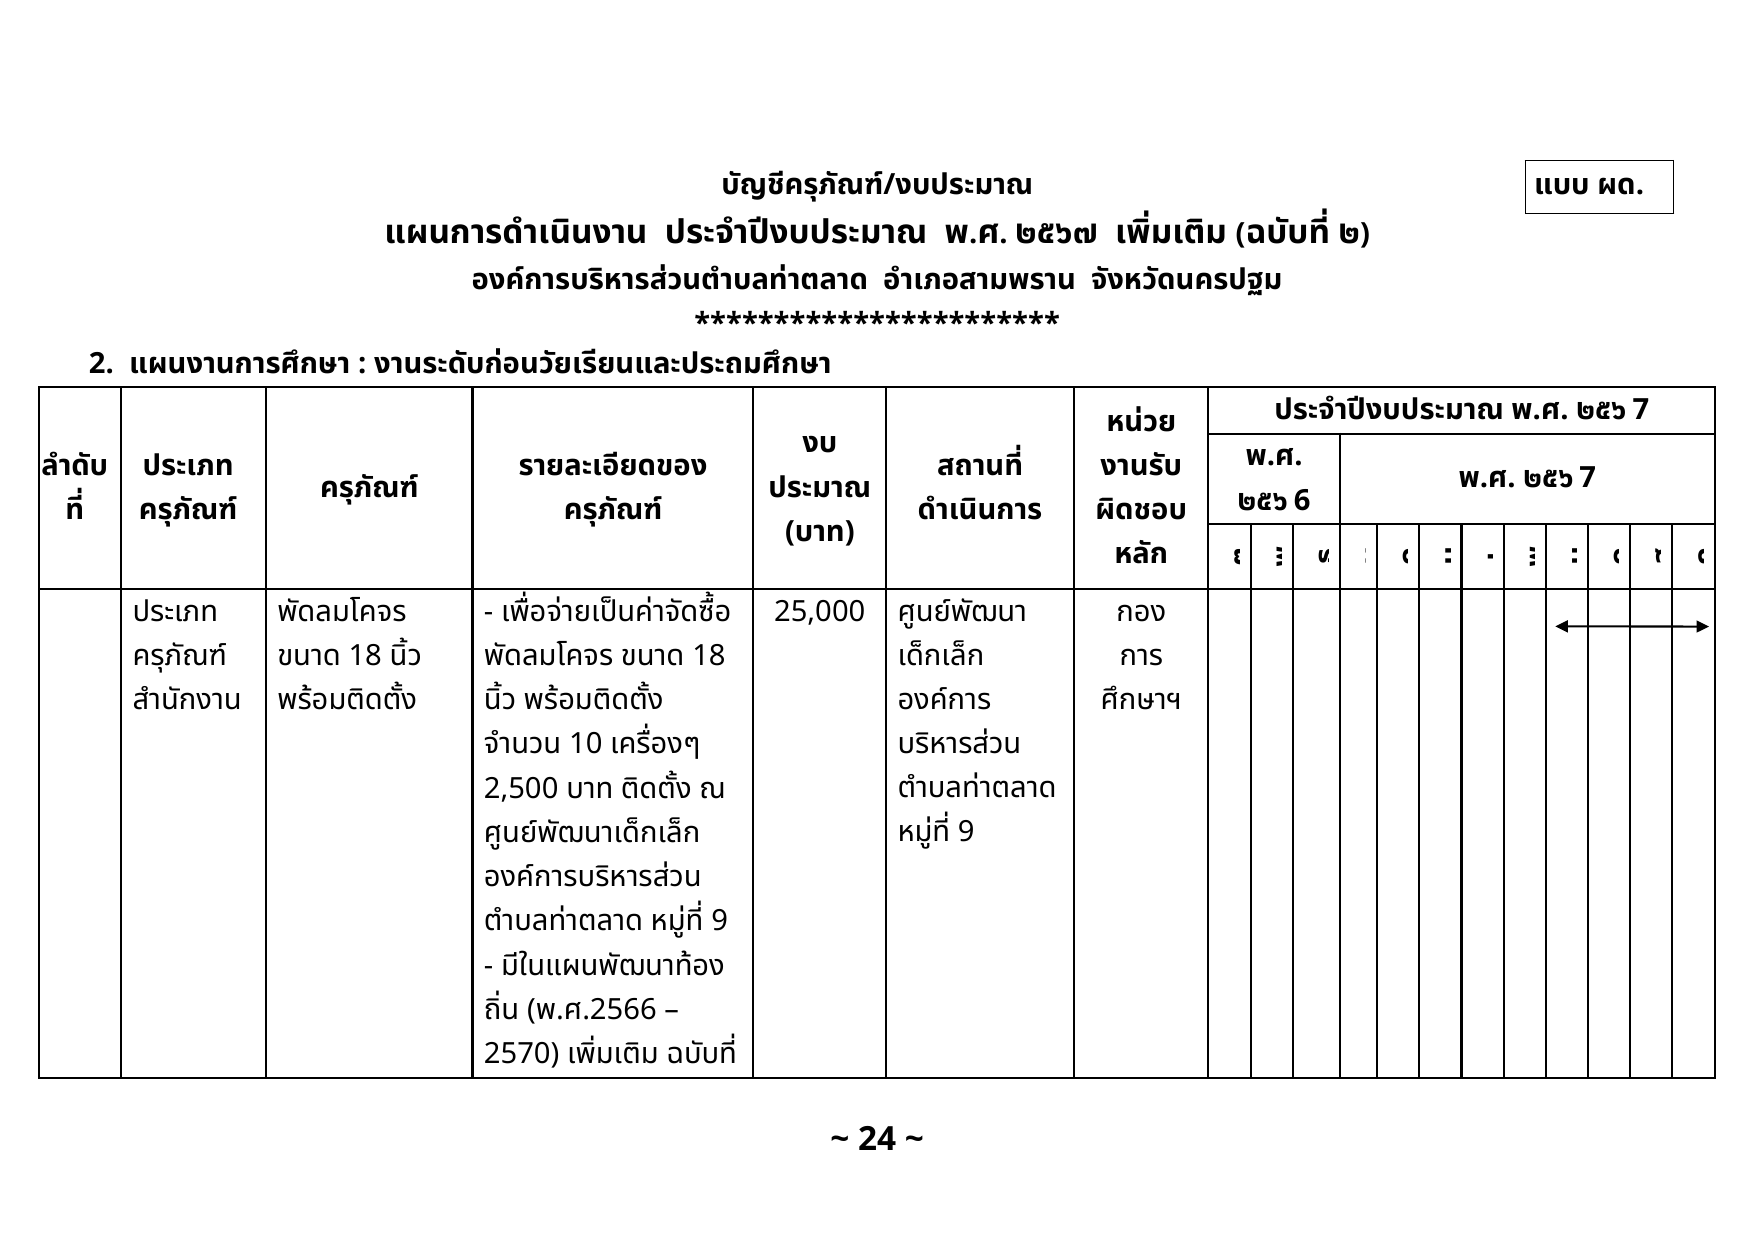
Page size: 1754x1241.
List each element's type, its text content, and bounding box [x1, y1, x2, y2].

table_cell [1378, 590, 1418, 1077]
text 2. แผนงานการศึกษา : งานระดับก่อนวัยเรียนและประถมศึกษา [89, 342, 1665, 386]
table_header รายละเอียดของครุภัณฑ์ [474, 388, 752, 588]
table_header งบประมาณ (บาท) [754, 388, 885, 588]
table_cell [1673, 590, 1714, 1077]
table_cell [1589, 628, 1629, 1077]
table_cell [1547, 590, 1587, 1077]
table_cell [1631, 590, 1671, 625]
table_cell ม.ค. [1341, 525, 1376, 588]
table_cell [40, 590, 120, 1077]
table_cell ก.พ. [1378, 525, 1418, 588]
table_cell [1463, 590, 1503, 1077]
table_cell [474, 590, 752, 1077]
text บัญชีครุภัณฑ์/งบประมาณ [89, 163, 1519, 208]
table_cell มิ.ย. [1547, 525, 1587, 588]
text *********************** [89, 302, 1665, 342]
table_header ประเภทครุภัณฑ์ [122, 388, 265, 588]
table_cell [1341, 590, 1376, 1077]
table_cell 25,000 [754, 590, 885, 1077]
table_cell ธ.ค. [1294, 525, 1339, 588]
table_cell [1505, 590, 1545, 1077]
table_cell พ.ศ. ๒๕๖7 [1341, 435, 1714, 523]
table_header ครุภัณฑ์ [267, 388, 471, 588]
table_cell กอง การศึกษาฯ [1075, 590, 1207, 1077]
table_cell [267, 590, 471, 1077]
table_cell [1252, 590, 1292, 1077]
text แผนการดำเนินงาน ประจำปีงบประมาณ พ.ศ. ๒๕๖๗ เพิ่มเติม (ฉบับที่ ๒) [89, 208, 1665, 258]
table_cell พ.ค. [1505, 525, 1545, 588]
table_cell เม.ย. [1463, 525, 1503, 588]
table_header สถานที่ ดำเนินการ [887, 388, 1073, 588]
text องค์การบริหารส่วนตำบลท่าตลาด อำเภอสามพราน จังหวัดนครปฐม [89, 258, 1665, 302]
table_header ลำดับที่ [40, 388, 120, 588]
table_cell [887, 590, 1073, 1077]
table_cell [1420, 590, 1460, 1077]
table_header หน่วยงานรับผิดชอบหลัก [1075, 388, 1207, 588]
table_cell [1294, 590, 1339, 1077]
table_cell ก.ย. [1673, 525, 1714, 588]
table_cell ส.ค. [1631, 525, 1671, 588]
table_cell พ.ศ. ๒๕๖6 [1209, 435, 1339, 523]
table_cell [1631, 628, 1671, 1077]
table_cell [1589, 590, 1629, 625]
table_cell [1209, 590, 1250, 1077]
table_cell ต.ค. [1209, 525, 1250, 588]
table_cell ก.ค. [1589, 525, 1629, 588]
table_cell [122, 590, 265, 1077]
table_header ประจำปีงบประมาณ พ.ศ. ๒๕๖7 [1209, 388, 1714, 433]
table_cell พ.ย. [1252, 525, 1292, 588]
table_cell มี.ค. [1420, 525, 1460, 588]
